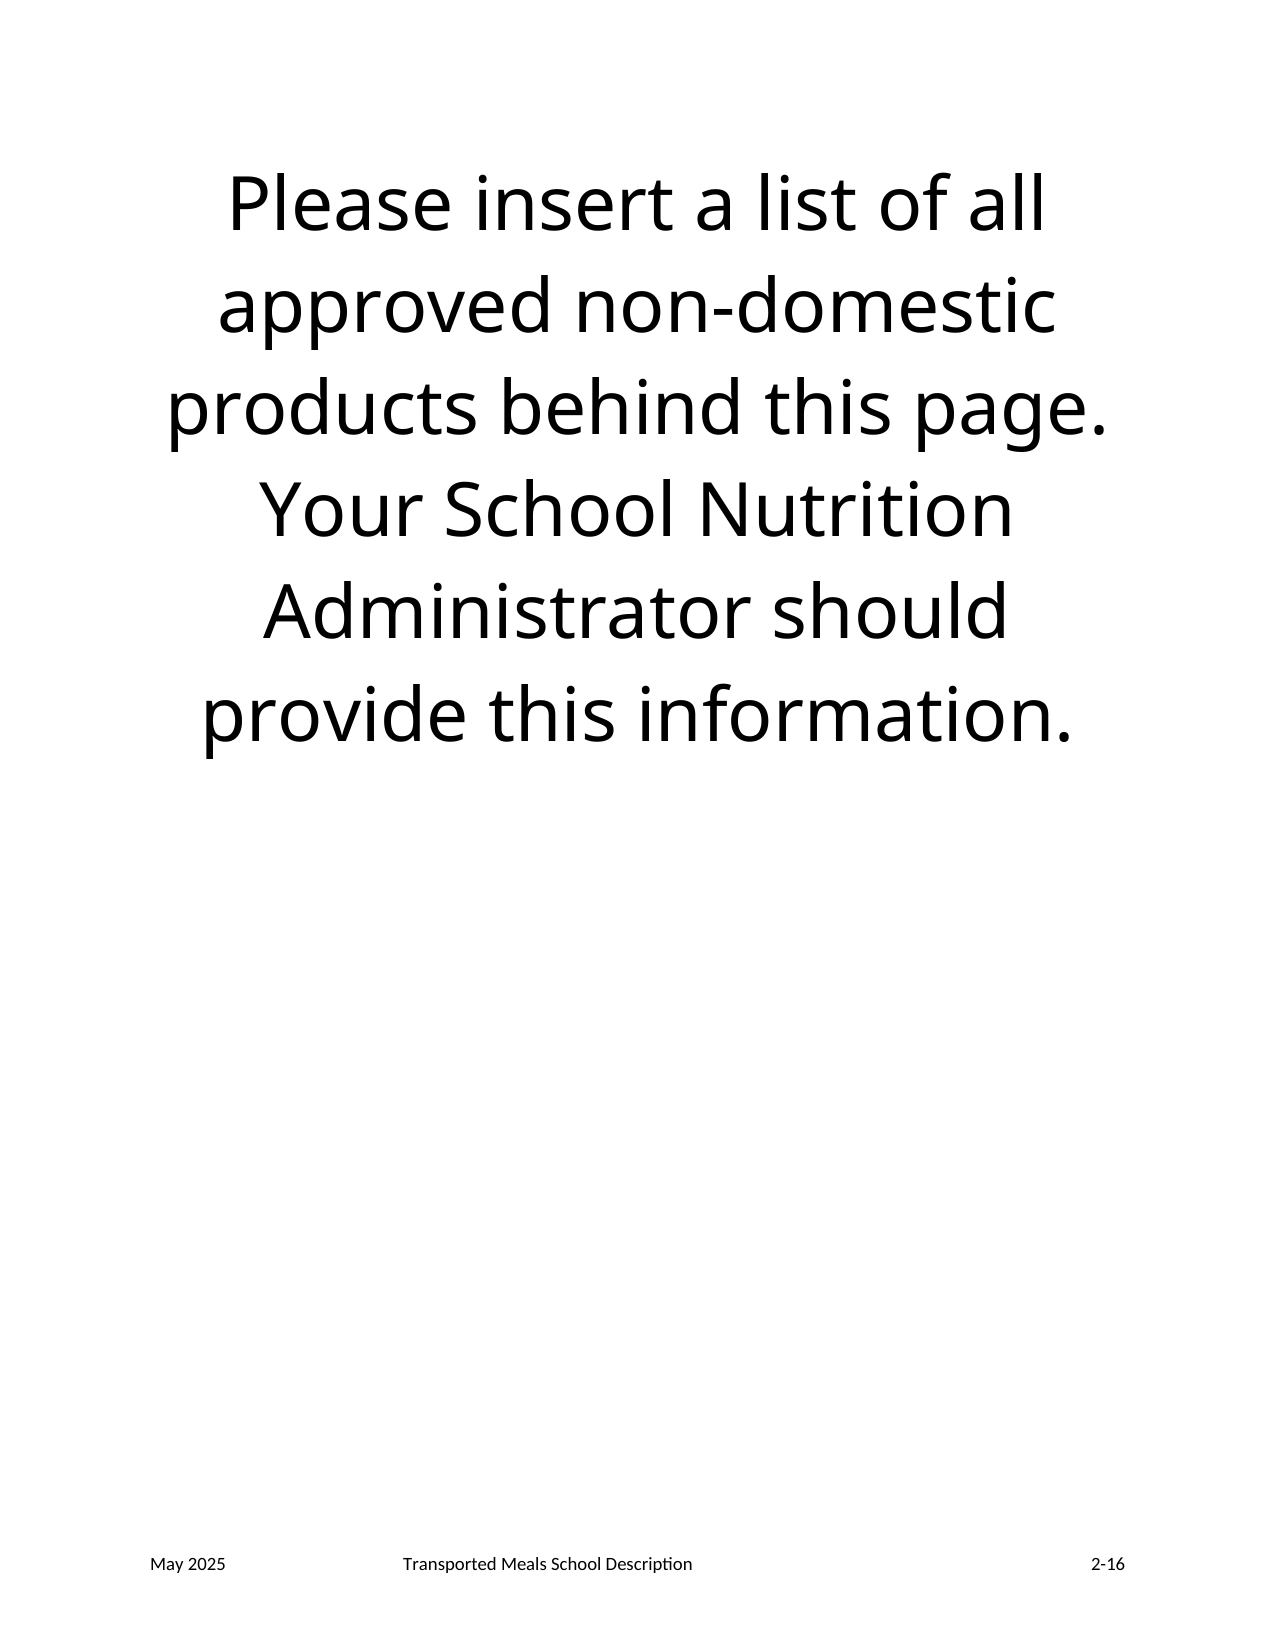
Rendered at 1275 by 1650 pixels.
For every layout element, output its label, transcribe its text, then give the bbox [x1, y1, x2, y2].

text Please insert a list of all approved non-domestic products behind this page. Your School Nutrition Administrator should provide this information. [150, 150, 1125, 763]
